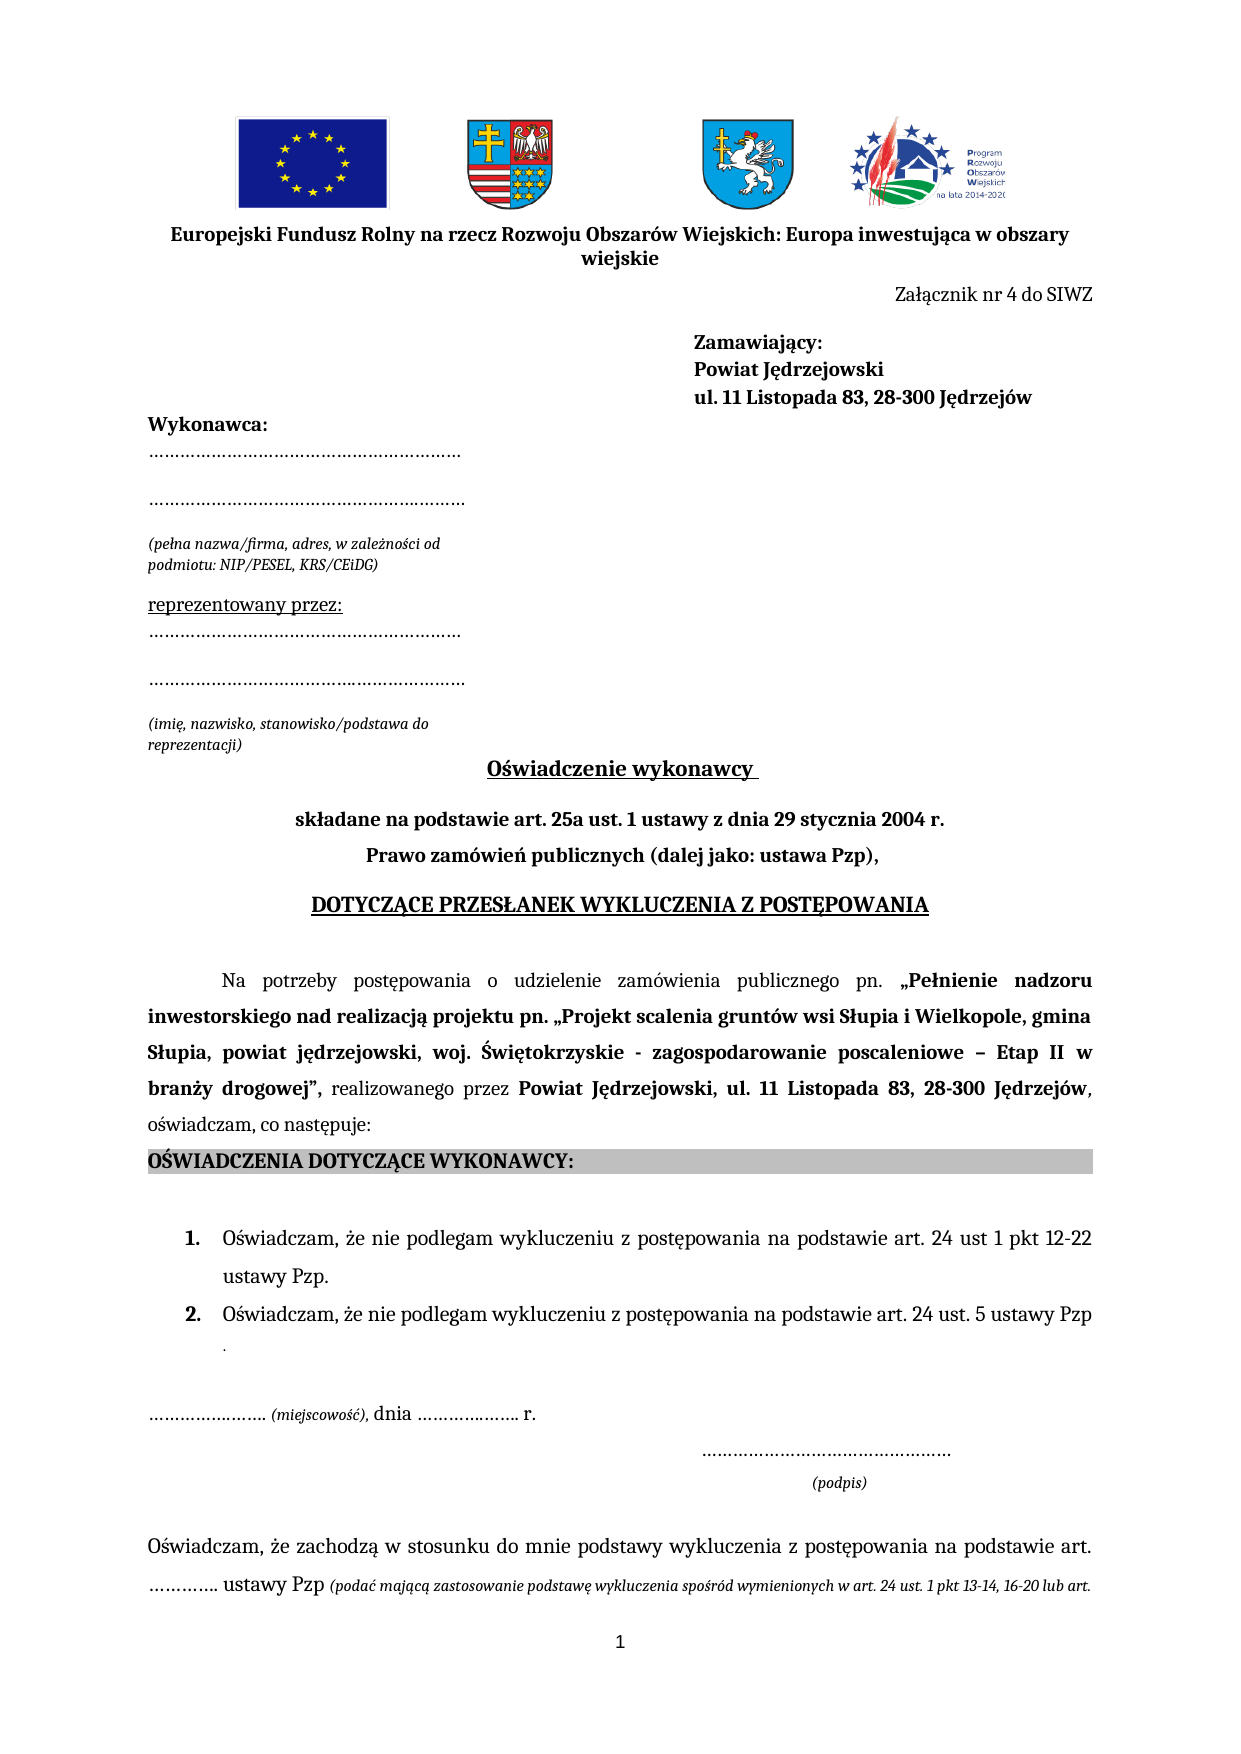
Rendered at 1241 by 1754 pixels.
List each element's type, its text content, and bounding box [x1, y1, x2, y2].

text (pełna nazwa/firma, adres, w zależności od podmiotu: NIP/PESEL, KRS/CEiDG) [148, 535, 472, 574]
text …………….……. (miejscowość), dnia ………….……. r. [148, 1401, 1093, 1425]
text Powiat Jędrzejowski [694, 358, 1093, 382]
text Na potrzeby postępowania o udzielenie zamówienia publicznego pn. „Pełnienie nadzoru inwestorskiego nad realizacją projektu pn. „Projekt scalenia gruntów wsi Słupia i Wielkopole, gmina Słupia, powiat jędrzejowski, woj. Świętokrzyskie - zagospodarowanie poscaleniowe – Etap II w branży drogowej”, realizowanego przez Powiat Jędrzejowski, ul. 11 Listopada 83, 28-300 Jędrzejów, oświadczam, co następuje: [148, 969, 1093, 1137]
text ………………………………………………………………………………………………….……… [148, 439, 472, 511]
text składane na podstawie art. 25a ust. 1 ustawy z dnia 29 stycznia 2004 r. [148, 807, 1093, 831]
text Wykonawca: [148, 413, 1093, 437]
text ul. 11 Listopada 83, 28-300 Jędrzejów [694, 386, 1093, 409]
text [148, 1534, 1093, 1597]
text DOTYCZĄCE PRZESŁANEK WYKLUCZENIA Z POSTĘPOWANIA [148, 892, 1093, 918]
text ……………………………………………………………………………………….………………… [148, 618, 472, 690]
text Prawo zamówień publicznych (dalej jako: ustawa Pzp), [148, 843, 1093, 867]
list Oświadczam, że nie podlegam wykluczeniu z postępowania na podstawie art. 24 ust 1 pkt 12-22 ustawy Pzp. [185, 1226, 1093, 1289]
text Zamawiający: [694, 331, 1093, 354]
text (podpis) [738, 1473, 1093, 1492]
text Europejski Fundusz Rolny na rzecz Rozwoju Obszarów Wiejskich: Europa inwestująca w obszary wiejskie [148, 222, 1093, 270]
picture [235, 116, 1006, 210]
text OŚWIADCZENIA DOTYCZĄCE WYKONAWCY: [148, 1149, 1093, 1174]
text ………………………………………… [148, 1437, 1093, 1461]
text Załącznik nr 4 do SIWZ [148, 283, 1093, 307]
text (imię, nazwisko, stanowisko/podstawa do reprezentacji) [148, 714, 472, 754]
text reprezentowany przez: [148, 593, 1093, 617]
list Oświadczam, że nie podlegam wykluczeniu z postępowania na podstawie art. 24 ust. 5 ustawy Pzp . [185, 1302, 1093, 1356]
text Oświadczenie wykonawcy [148, 756, 1093, 782]
